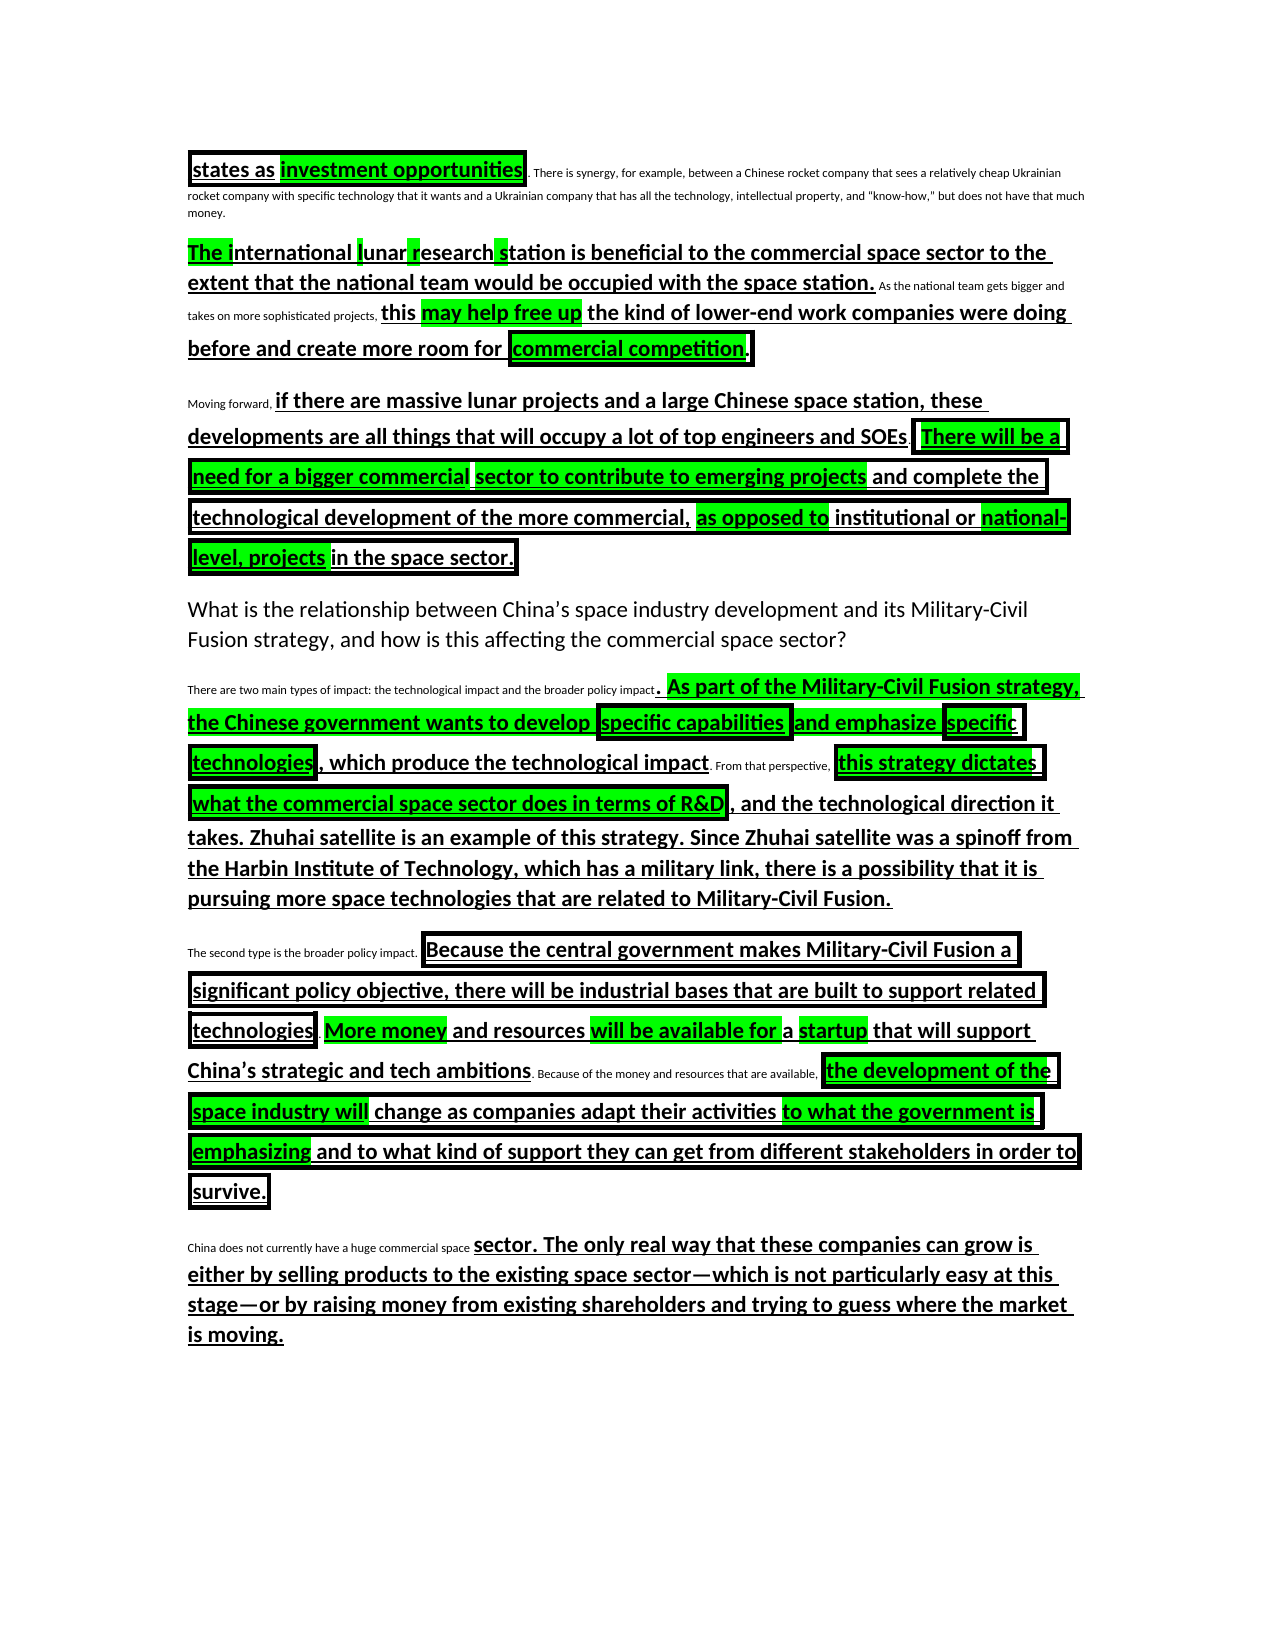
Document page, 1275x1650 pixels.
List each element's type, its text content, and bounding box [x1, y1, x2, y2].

text There are two main types of impact: the technological impact and the broader policy impact. As part of the Military-Civil Fusion strategy, the Chinese government wants to develop specific capabilities and emphasize specific technologies, which produce the technological impact. From that perspective, this strategy dictates what the commercial space sector does in terms of R&D, and the technological direction it takes. Zhuhai satellite is an example of this strategy. Since Zhuhai satellite was a spinoff from the Harbin Institute of Technology, which has a military link, there is a possibility that it is pursuing more space technologies that are related to Military-Civil Fusion. [187, 672, 1087, 912]
text Moving forward, if there are massive lunar projects and a large Chinese space station, these developments are all things that will occupy a lot of top engineers and SOEs. There will be a need for a bigger commercial sector to contribute to emerging projects and complete the technological development of the more commercial, as opposed to institutional or national-level, projects in the space sector. [187, 386, 1087, 576]
text China does not currently have a huge commercial space sector. The only real way that these companies can grow is either by selling products to the existing space sector—which is not particularly easy at this stage—or by raising money from existing shareholders and trying to guess where the market is moving. [187, 1230, 1087, 1348]
text The second type is the broader policy impact. Because the central government makes Military-Civil Fusion a significant policy objective, there will be industrial bases that are built to support related technologies. More money and resources will be available for a startup that will support China’s strategic and tech ambitions. Because of the money and resources that are available, the development of the space industry will change as companies adapt their activities to what the government is emphasizing and to what kind of support they can get from different stakeholders in order to survive. [187, 931, 1087, 1210]
text What is the relationship between China’s space industry development and its Military-Civil Fusion strategy, and how is this affecting the commercial space sector? [187, 595, 1087, 653]
text The international lunar research station is beneficial to the commercial space sector to the extent that the national team would be occupied with the space station. As the national team gets bigger and takes on more sophisticated projects, this may help free up the kind of lower-end work companies were doing before and create more room for commercial competition. [187, 238, 1087, 367]
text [187, 150, 1087, 220]
